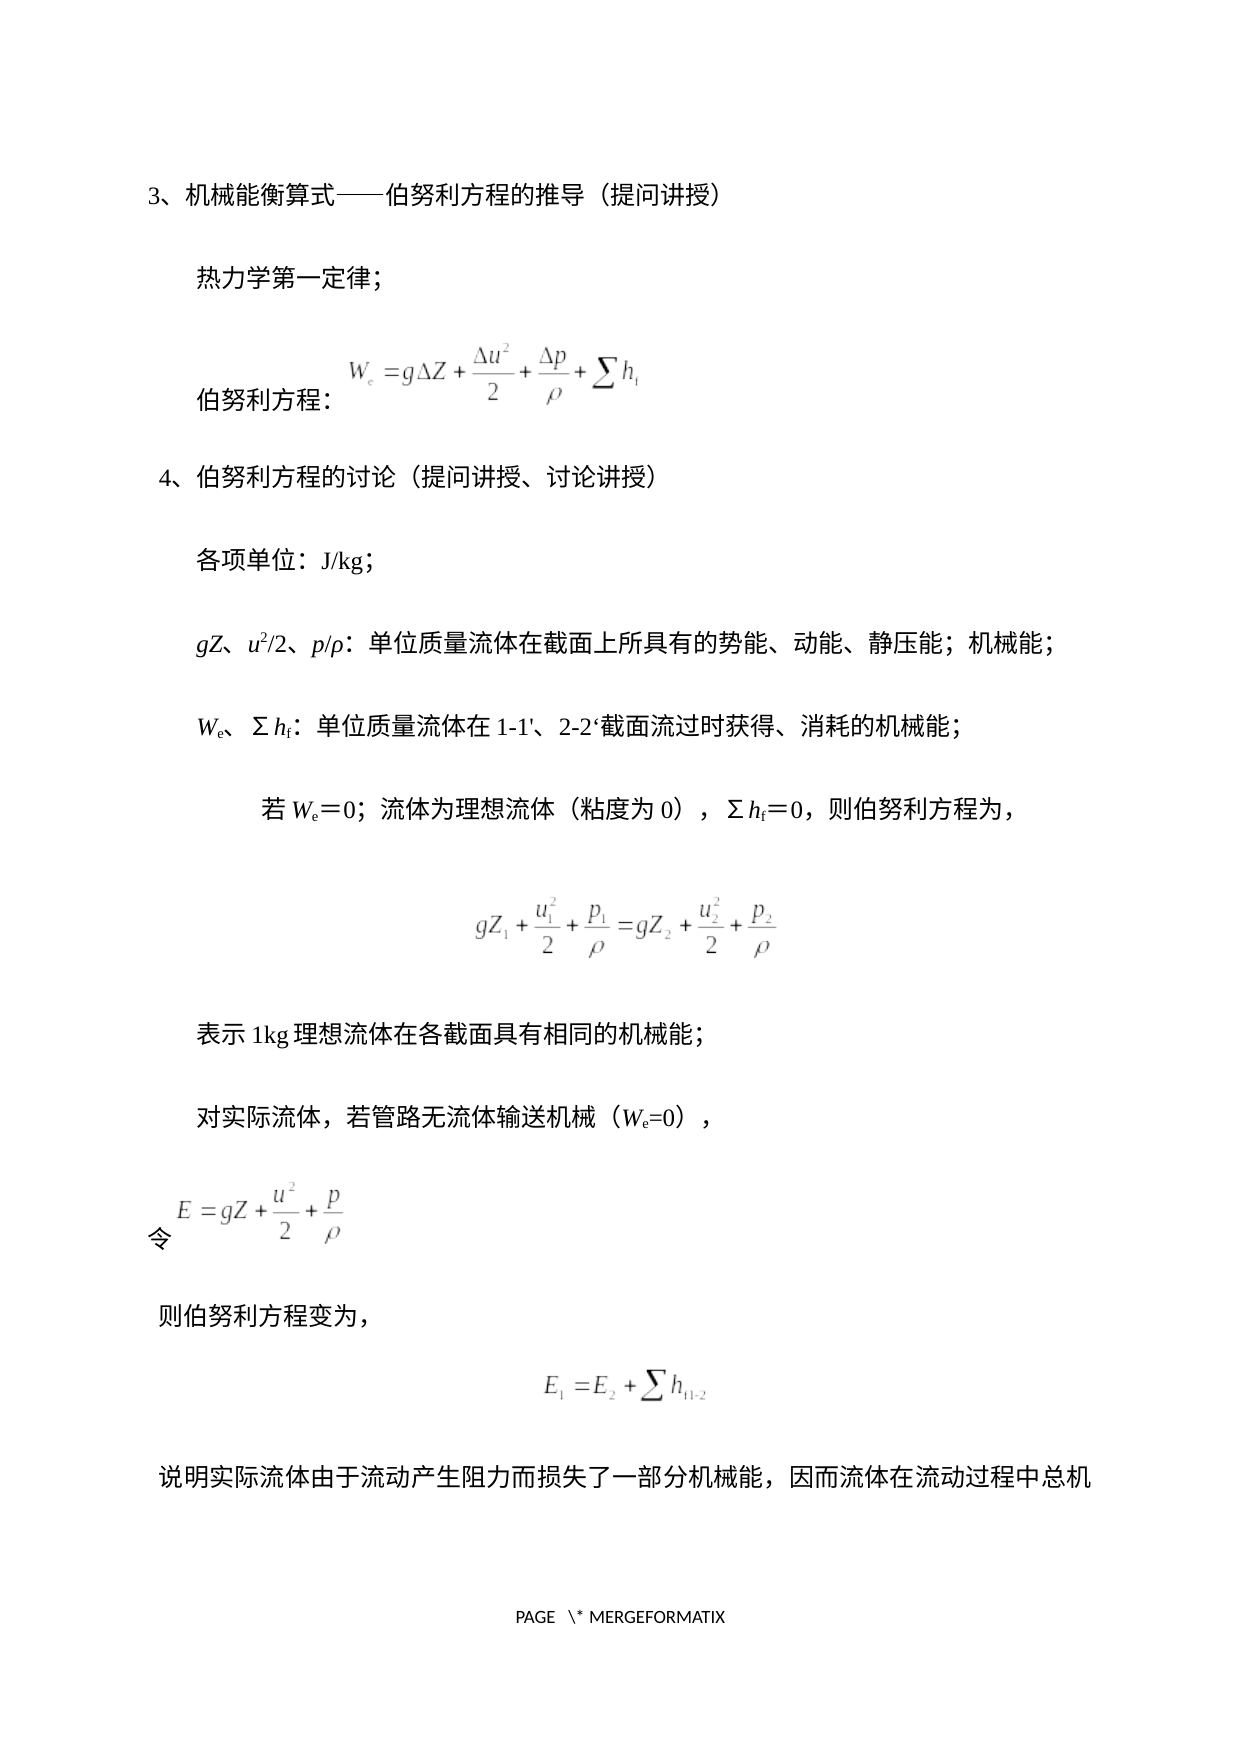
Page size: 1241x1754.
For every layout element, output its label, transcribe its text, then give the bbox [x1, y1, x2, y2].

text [159, 1443, 1092, 1508]
text 对实际流体，若管路无流体输送机械（We=0）， [159, 1083, 1092, 1148]
text We、∑hf：单位质量流体在1-1'、2-2‘截面流过时获得、消耗的机械能； [159, 692, 1092, 757]
text 表示1kg理想流体在各截面具有相同的机械能； [159, 1000, 1092, 1065]
text gZ、u2/2、p/ρ：单位质量流体在截面上所具有的势能、动能、静压能；机械能； [159, 609, 1092, 674]
text 伯努利方程： [159, 327, 1092, 425]
text 4、伯努利方程的讨论（提问讲授、讨论讲授） [159, 443, 1092, 508]
text 令 [148, 1166, 1092, 1264]
text 若We＝0；流体为理想流体（粘度为0），∑hf＝0，则伯努利方程为， [159, 776, 1092, 987]
text 热力学第一定律； [159, 244, 1092, 309]
text 则伯努利方程变为， [159, 1282, 1092, 1347]
text 3、机械能衡算式——伯努利方程的推导（提问讲授） [148, 161, 1092, 226]
text 各项单位：J/kg； [159, 526, 1092, 591]
